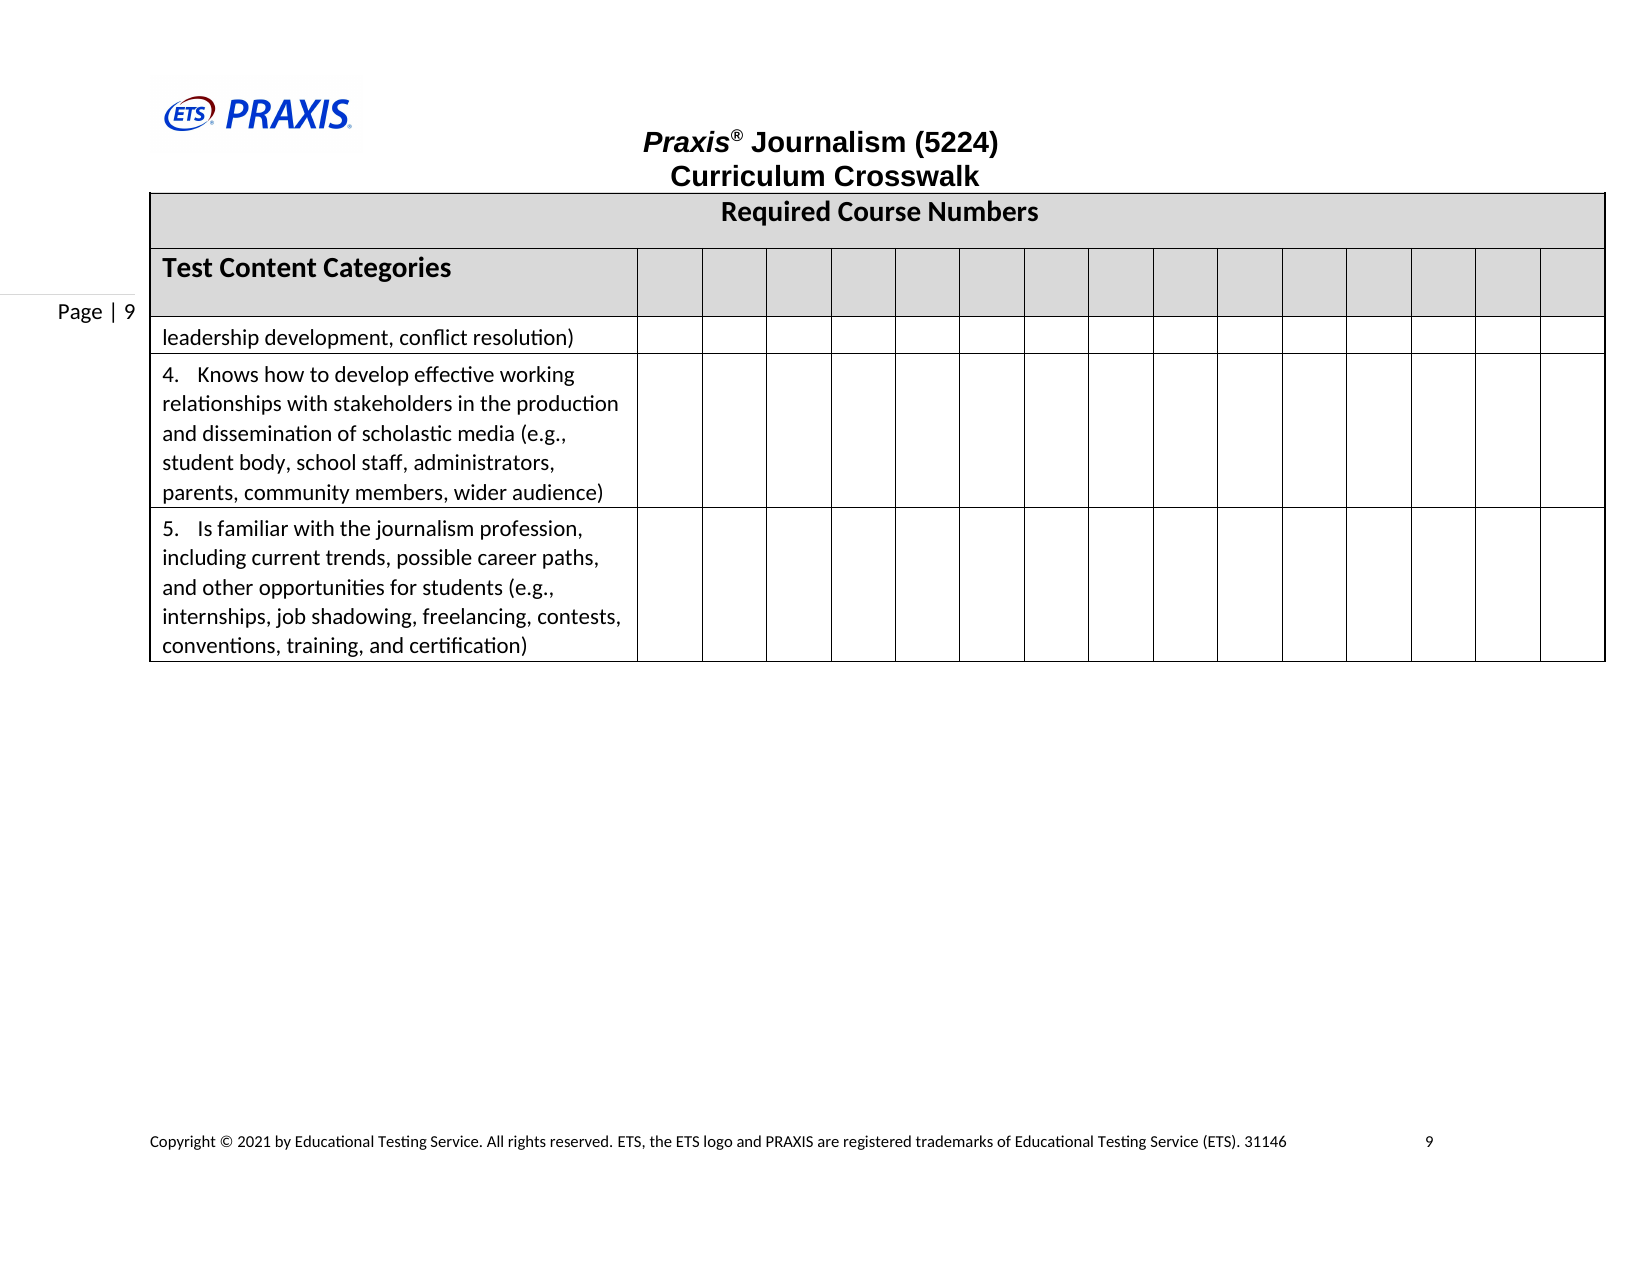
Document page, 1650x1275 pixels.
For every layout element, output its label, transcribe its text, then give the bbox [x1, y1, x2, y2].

table_cell [832, 317, 895, 353]
table_cell [960, 317, 1024, 353]
table_cell [1089, 508, 1153, 661]
table_cell [896, 249, 959, 316]
table_cell [767, 317, 831, 353]
table_cell [1347, 249, 1411, 316]
table_cell [1154, 354, 1217, 507]
table_cell [832, 354, 895, 507]
picture [150, 75, 364, 153]
table_cell [1283, 354, 1346, 507]
table_cell [1283, 317, 1346, 353]
table_cell [1283, 508, 1346, 661]
table_cell [638, 249, 702, 316]
table_cell [1089, 249, 1153, 316]
table_cell [1025, 317, 1088, 353]
table_cell [1541, 354, 1604, 507]
table_cell [703, 508, 766, 661]
table_cell [1412, 249, 1475, 316]
table_cell [1476, 354, 1540, 507]
table_cell [1541, 317, 1604, 353]
table_cell [767, 249, 831, 316]
table_cell [1154, 508, 1217, 661]
table_cell Test Content Categories [151, 249, 637, 316]
table_cell [1347, 317, 1411, 353]
table_cell [1476, 508, 1540, 661]
table_cell [1476, 317, 1540, 353]
table_cell [767, 508, 831, 661]
table_cell [1154, 317, 1217, 353]
table_cell [1025, 354, 1088, 507]
table_cell [1412, 508, 1475, 661]
table_cell [960, 249, 1024, 316]
table_cell [1412, 317, 1475, 353]
table_cell [767, 354, 831, 507]
table_cell [703, 354, 766, 507]
table_cell [1025, 249, 1088, 316]
table_cell [960, 354, 1024, 507]
table_cell [1089, 317, 1153, 353]
table_cell [638, 508, 702, 661]
table_cell 4. Knows how to develop effective working relationships with stakeholders in the production and dissemination of scholastic media (e.g., student body, school staff, administrators, parents, community members, wider audience) [151, 354, 637, 507]
table_cell [703, 317, 766, 353]
table_cell [1218, 317, 1282, 353]
table_header Required Course Numbers [151, 194, 1604, 248]
table_cell [1476, 249, 1540, 316]
table_cell [638, 354, 702, 507]
table_cell [1541, 249, 1604, 316]
table_cell [832, 508, 895, 661]
table_cell [1347, 354, 1411, 507]
table_cell [896, 508, 959, 661]
table_cell [1541, 508, 1604, 661]
table_cell [1347, 508, 1411, 661]
table_cell [1218, 354, 1282, 507]
table_cell [1218, 249, 1282, 316]
table_cell [896, 317, 959, 353]
table_cell [1089, 354, 1153, 507]
table_cell [960, 508, 1024, 661]
table_cell [832, 249, 895, 316]
table_cell [1218, 508, 1282, 661]
table_cell [1025, 508, 1088, 661]
table_cell [1283, 249, 1346, 316]
table_cell [1154, 249, 1217, 316]
table_cell [1412, 354, 1475, 507]
table_cell 5. Is familiar with the journalism profession, including current trends, possible career paths, and other opportunities for students (e.g., internships, job shadowing, freelancing, contests, conventions, training, and certification) [151, 508, 637, 661]
table_cell [896, 354, 959, 507]
table_cell [703, 249, 766, 316]
table_cell [638, 317, 702, 353]
